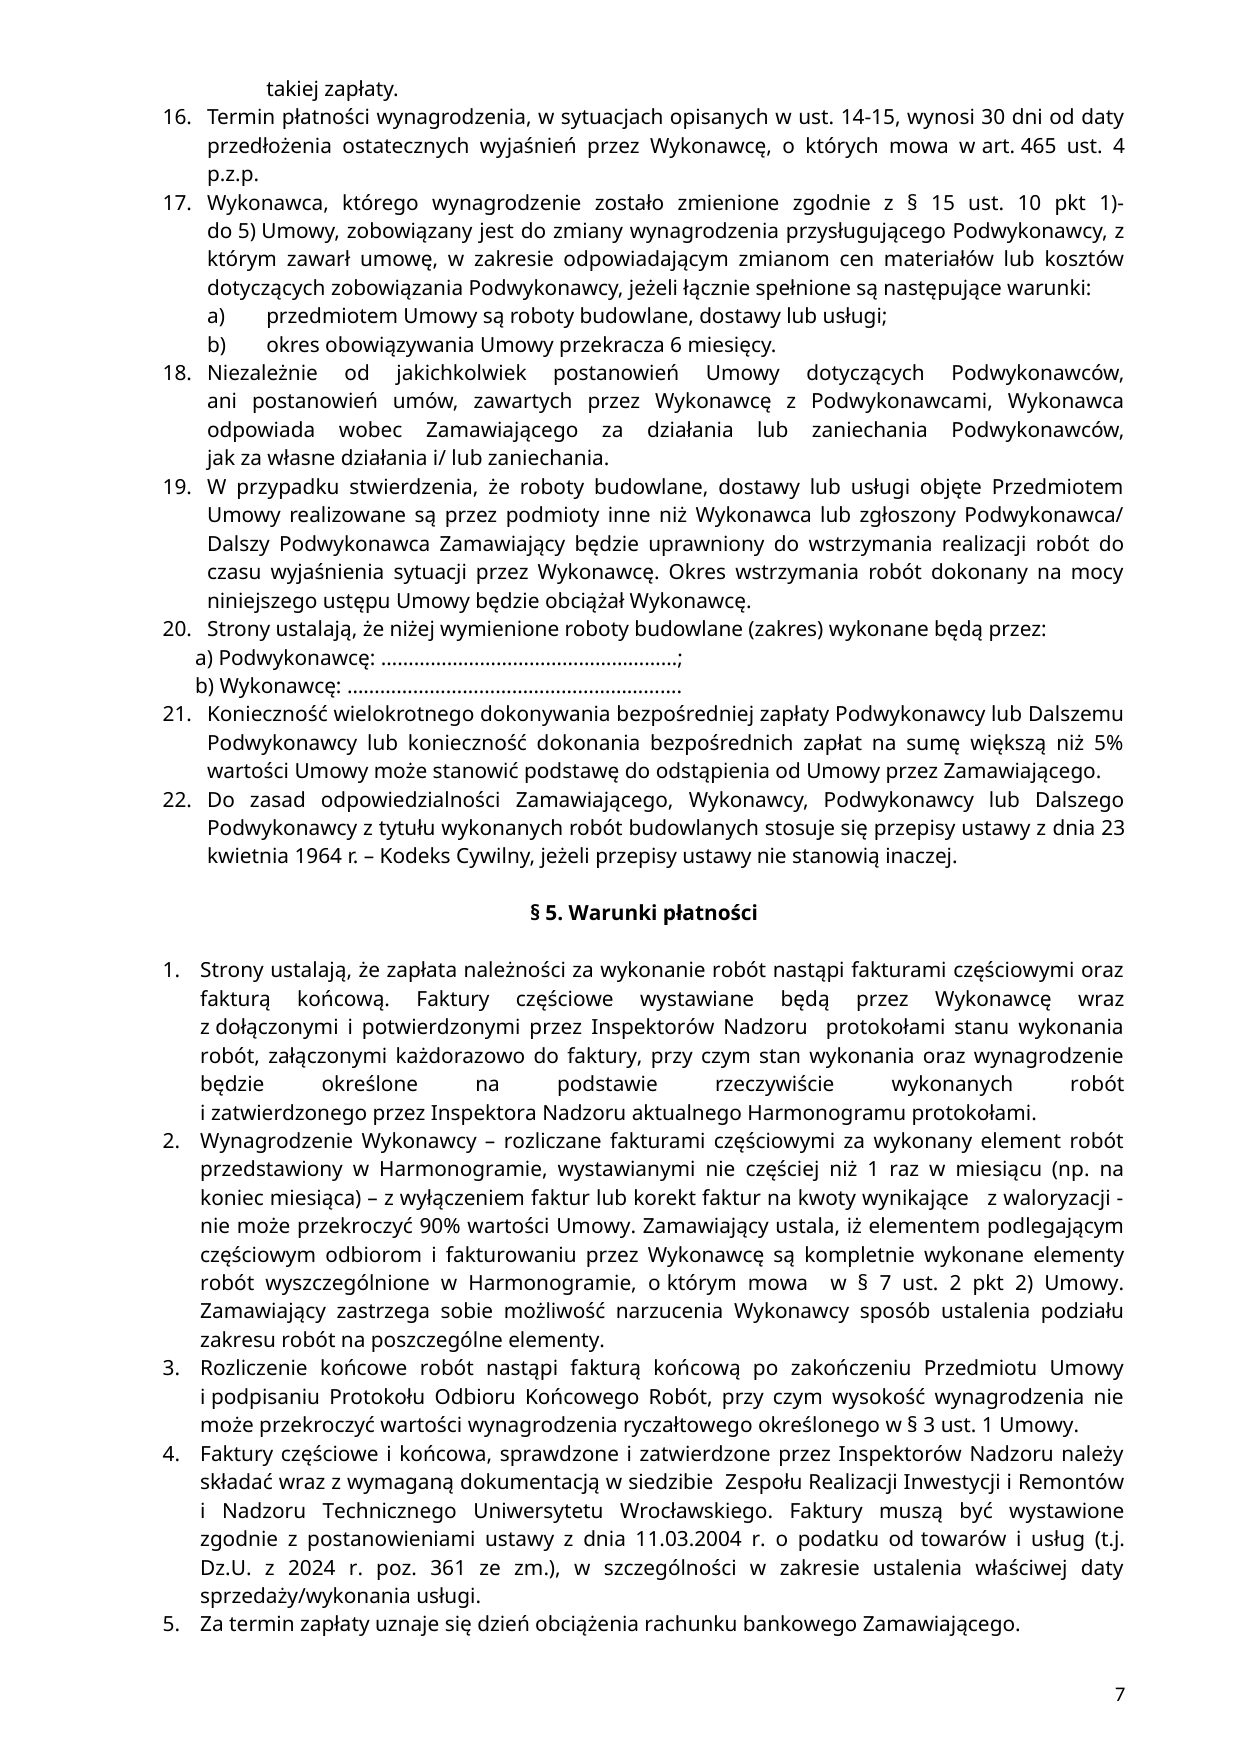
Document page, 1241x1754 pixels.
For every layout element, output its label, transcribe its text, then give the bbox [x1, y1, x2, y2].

list Faktury częściowe i końcowa, sprawdzone i zatwierdzone przez Inspektorów Nadzoru należy składać wraz z wymaganą dokumentacją w siedzibie Zespołu Realizacji Inwestycji i Remontów i Nadzoru Technicznego Uniwersytetu Wrocławskiego. Faktury muszą być wystawione zgodnie z postanowieniami ustawy z dnia 11.03.2004 r. o podatku od towarów i usług (t.j. Dz.U. z 2024 r. poz. 361 ze zm.), w szczególności w zakresie ustalenia właściwej daty sprzedaży/wykonania usługi. [162, 1439, 1125, 1609]
list Konieczność wielokrotnego dokonywania bezpośredniej zapłaty Podwykonawcy lub Dalszemu Podwykonawcy lub konieczność dokonania bezpośrednich zapłat na sumę większą niż 5% wartości Umowy może stanowić podstawę do odstąpienia od Umowy przez Zamawiającego. [162, 699, 1125, 785]
text b) Wykonawcę: ……………………………………………………. [162, 671, 1125, 699]
list Wynagrodzenie Wykonawcy – rozliczane fakturami częściowymi za wykonany element robót przedstawiony w Harmonogramie, wystawianymi nie częściej niż 1 raz w miesiącu (np. na koniec miesiąca) – z wyłączeniem faktur lub korekt faktur na kwoty wynikające z waloryzacji - nie może przekroczyć 90% wartości Umowy. Zamawiający ustala, iż elementem podlegającym częściowym odbiorom i fakturowaniu przez Wykonawcę są kompletnie wykonane elementy robót wyszczególnione w Harmonogramie, o którym mowa w § 7 ust. 2 pkt 2) Umowy. Zamawiający zastrzega sobie możliwość narzucenia Wykonawcy sposób ustalenia podziału zakresu robót na poszczególne elementy. [162, 1126, 1125, 1353]
list Strony ustalają, że niżej wymienione roboty budowlane (zakres) wykonane będą przez: [162, 614, 1125, 643]
list Rozliczenie końcowe robót nastąpi fakturą końcową po zakończeniu Przedmiotu Umowy i podpisaniu Protokołu Odbioru Końcowego Robót, przy czym wysokość wynagrodzenia nie może przekroczyć wartości wynagrodzenia ryczałtowego określonego w § 3 ust. 1 Umowy. [162, 1353, 1125, 1439]
list okres obowiązywania Umowy przekracza 6 miesięcy. [207, 330, 1125, 358]
list Niezależnie od jakichkolwiek postanowień Umowy dotyczących Podwykonawców, ani postanowień umów, zawartych przez Wykonawcę z Podwykonawcami, Wykonawca odpowiada wobec Zamawiającego za działania lub zaniechania Podwykonawców, jak za własne działania i/ lub zaniechania. [162, 358, 1125, 472]
list W przypadku stwierdzenia, że roboty budowlane, dostawy lub usługi objęte Przedmiotem Umowy realizowane są przez podmioty inne niż Wykonawca lub zgłoszony Podwykonawca/ Dalszy Podwykonawca Zamawiający będzie uprawniony do wstrzymania realizacji robót do czasu wyjaśnienia sytuacji przez Wykonawcę. Okres wstrzymania robót dokonany na mocy niniejszego ustępu Umowy będzie obciążał Wykonawcę. [162, 472, 1125, 614]
text § 5. Warunki płatności [162, 898, 1125, 927]
list Wykonawca, którego wynagrodzenie zostało zmienione zgodnie z § 15 ust. 10 pkt 1)- do 5) Umowy, zobowiązany jest do zmiany wynagrodzenia przysługującego Podwykonawcy, z którym zawarł umowę, w zakresie odpowiadającym zmianom cen materiałów lub kosztów dotyczących zobowiązania Podwykonawcy, jeżeli łącznie spełnione są następujące warunki: [162, 188, 1125, 301]
list Termin płatności wynagrodzenia, w sytuacjach opisanych w ust. 14-15, wynosi 30 dni od daty przedłożenia ostatecznych wyjaśnień przez Wykonawcę, o których mowa w art. 465 ust. 4 p.z.p. [162, 102, 1125, 188]
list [207, 74, 1125, 102]
list Do zasad odpowiedzialności Zamawiającego, Wykonawcy, Podwykonawcy lub Dalszego Podwykonawcy z tytułu wykonanych robót budowlanych stosuje się przepisy ustawy z dnia 23 kwietnia 1964 r. – Kodeks Cywilny, jeżeli przepisy ustawy nie stanowią inaczej. [162, 785, 1125, 870]
list Za termin zapłaty uznaje się dzień obciążenia rachunku bankowego Zamawiającego. [162, 1609, 1125, 1638]
list Strony ustalają, że zapłata należności za wykonanie robót nastąpi fakturami częściowymi oraz fakturą końcową. Faktury częściowe wystawiane będą przez Wykonawcę wraz z dołączonymi i potwierdzonymi przez Inspektorów Nadzoru protokołami stanu wykonania robót, załączonymi każdorazowo do faktury, przy czym stan wykonania oraz wynagrodzenie będzie określone na podstawie rzeczywiście wykonanych robót i zatwierdzonego przez Inspektora Nadzoru aktualnego Harmonogramu protokołami. [162, 955, 1125, 1126]
list przedmiotem Umowy są roboty budowlane, dostawy lub usługi; [207, 301, 1125, 330]
text a) Podwykonawcę: ………………………………………………; [162, 643, 1125, 671]
